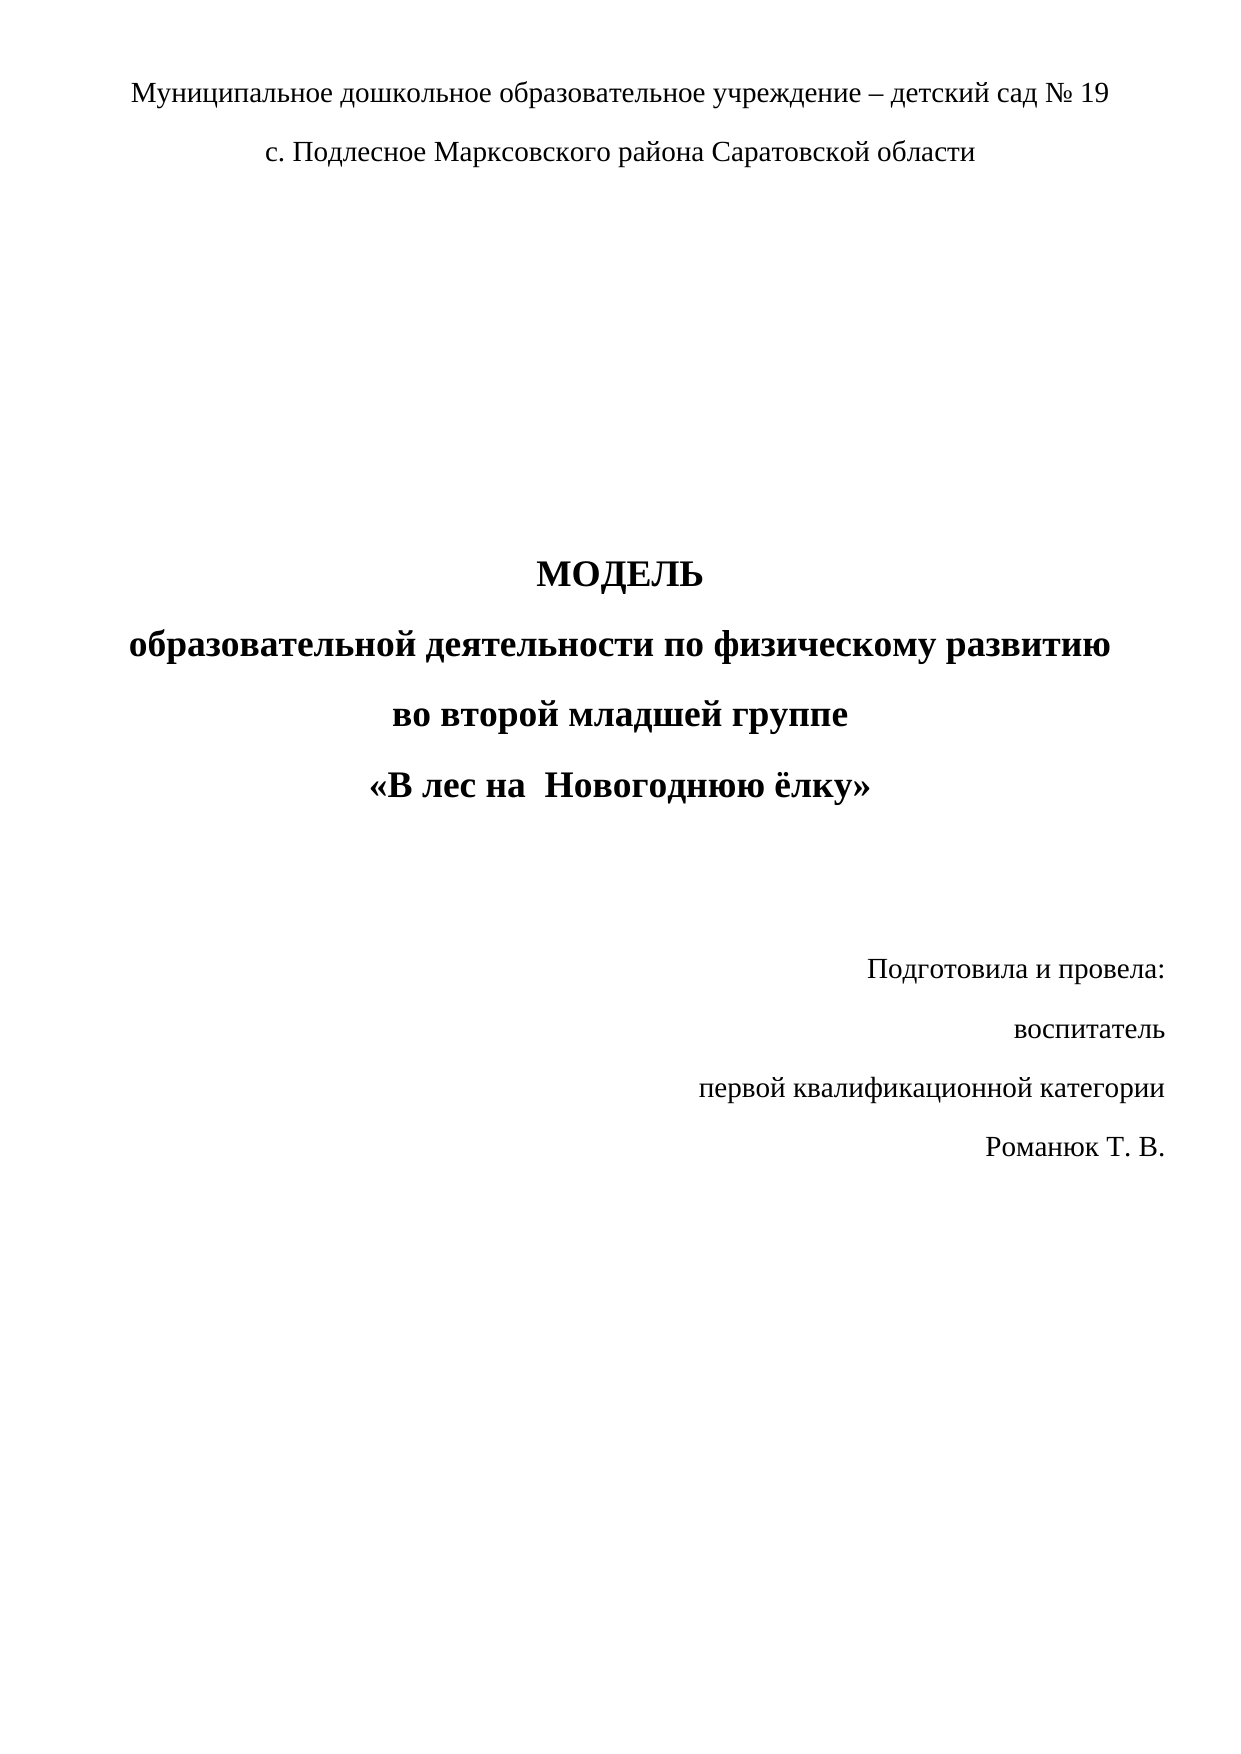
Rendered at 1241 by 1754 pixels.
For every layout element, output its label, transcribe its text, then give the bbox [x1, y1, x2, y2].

text образовательной деятельности по физическому развитию [75, 621, 1165, 664]
text «В лес на Новогоднюю ёлку» [75, 762, 1165, 805]
text Подготовила и провела: [75, 951, 1165, 985]
text с. Подлесное Марксовского района Саратовской области [75, 134, 1165, 168]
text первой квалификационной категории [75, 1070, 1165, 1104]
text Романюк Т. В. [75, 1129, 1165, 1163]
text воспитатель [75, 1011, 1165, 1044]
text во второй младшей группе [75, 692, 1165, 735]
text Муниципальное дошкольное образовательное учреждение – детский сад № 19 [75, 75, 1165, 108]
text МОДЕЛЬ [75, 551, 1165, 594]
